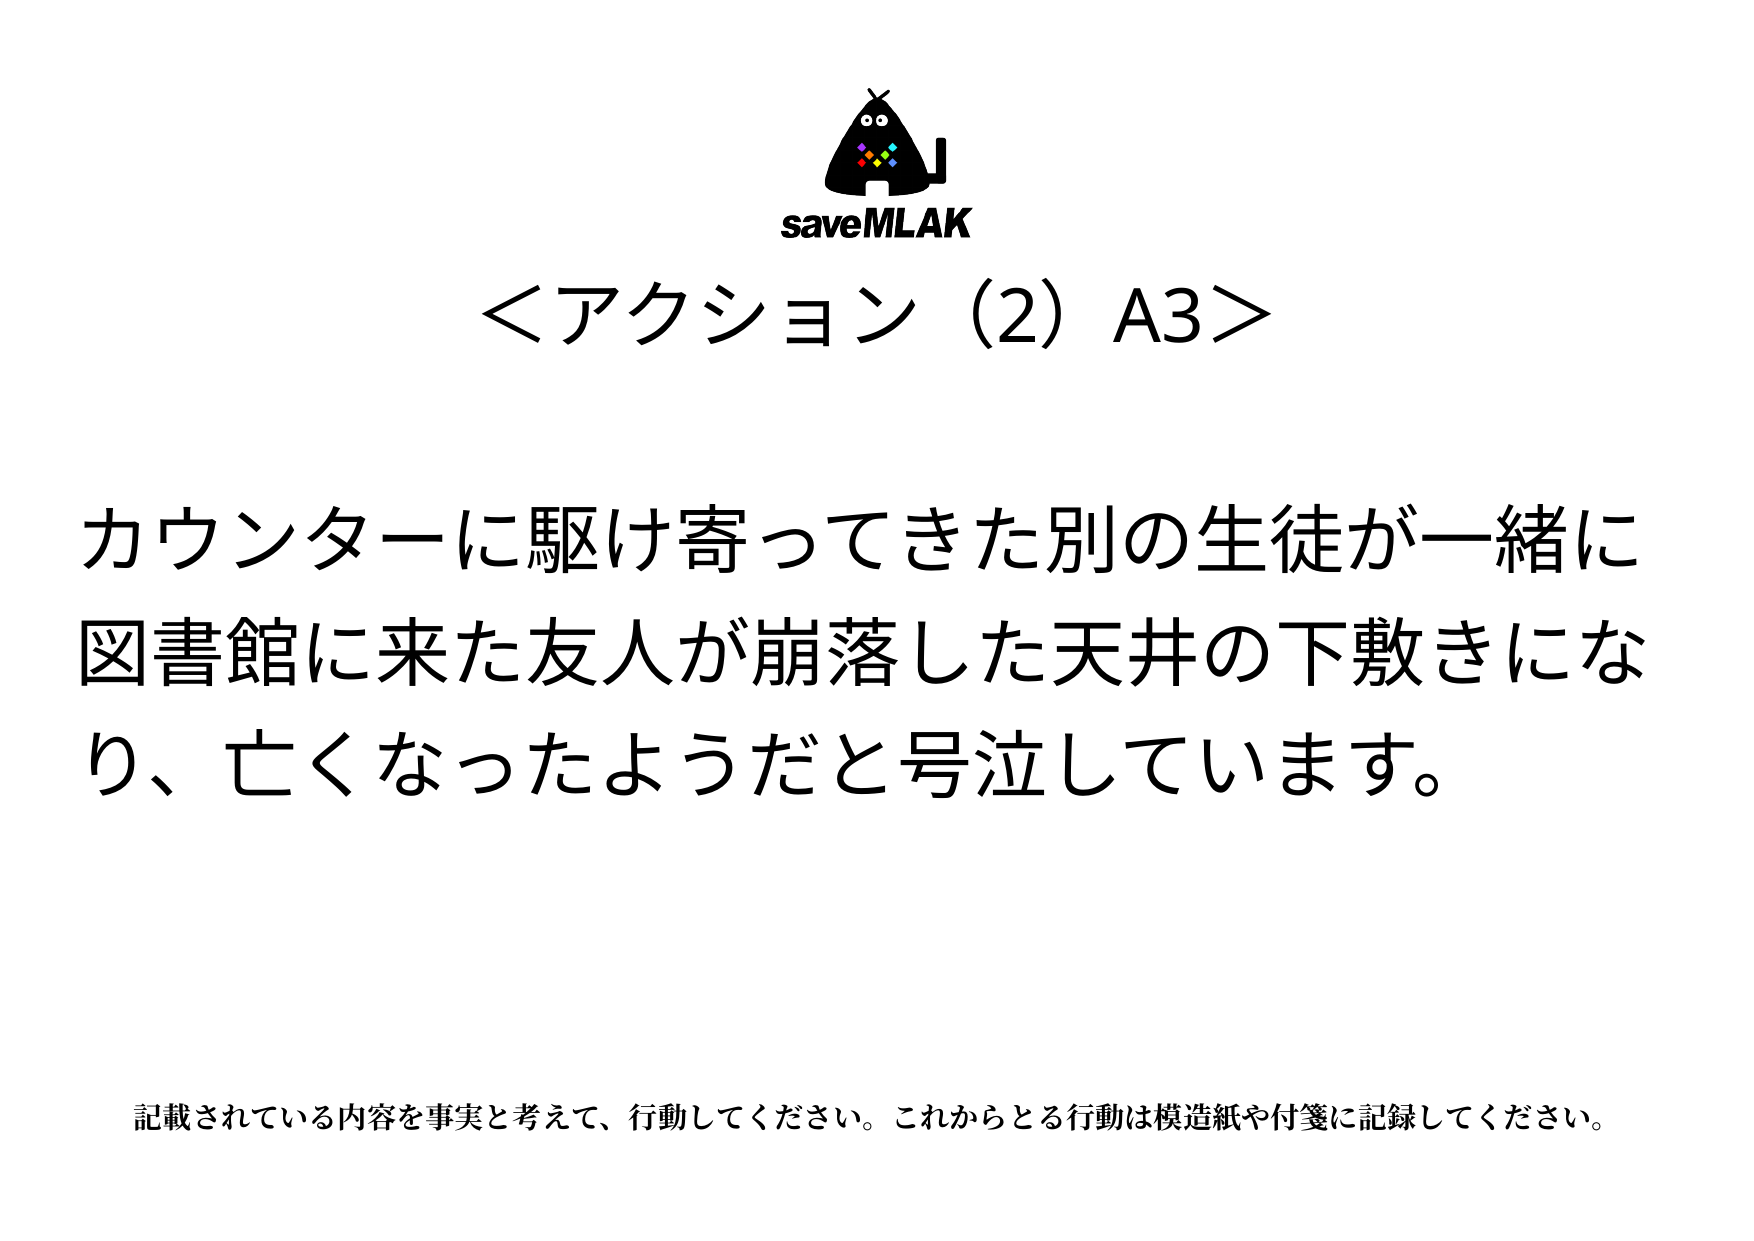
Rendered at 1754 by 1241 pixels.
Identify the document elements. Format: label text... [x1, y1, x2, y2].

text カウンターに駆け寄ってきた別の生徒が一緒に図書館に来た友人が崩落した天井の下敷きになり、亡くなったようだと号泣しています。 [75, 479, 1679, 816]
text ＜アクション（2）A3＞ [75, 254, 1679, 366]
picture [781, 88, 973, 238]
